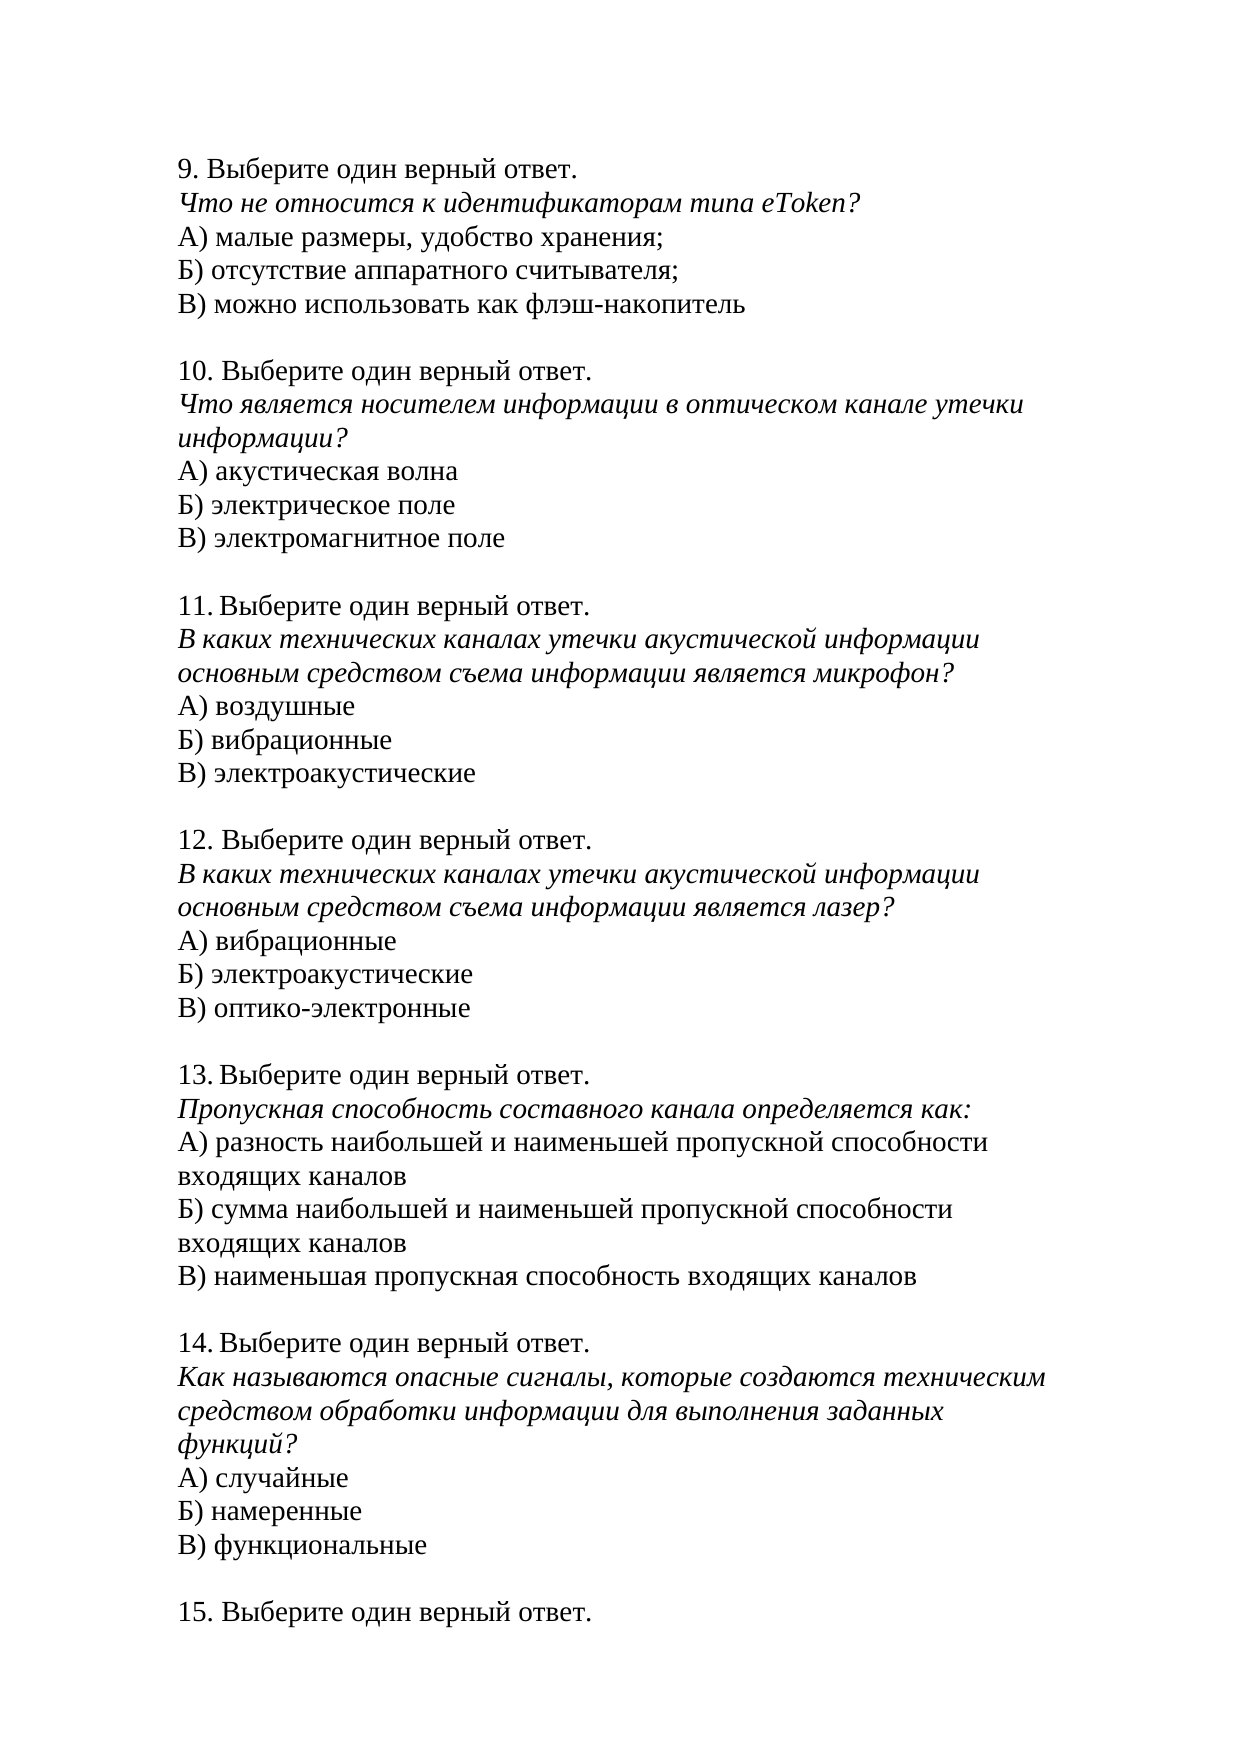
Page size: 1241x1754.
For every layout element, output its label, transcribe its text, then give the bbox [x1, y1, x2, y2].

text 15. Выберите один верный ответ. [177, 1594, 1152, 1627]
text Б) отсутствие аппаратного считывателя; [177, 252, 1152, 286]
text Б) электроакустические [177, 957, 1152, 990]
text В каких технических каналах утечки акустической информации [177, 856, 1152, 889]
text Пропускная способность составного канала определяется как: [177, 1091, 1152, 1124]
text Б) электрическое поле [177, 487, 1152, 521]
text входящих каналов [177, 1225, 1152, 1258]
text А) воздушные [177, 688, 1152, 722]
text А) разность наибольшей и наименьшей пропускной способности [177, 1124, 1152, 1158]
text основным средством съема информации является микрофон? [177, 655, 1152, 688]
text Что не относится к идентификаторам типа eToken? [177, 185, 1152, 219]
text 9. Выберите один верный ответ. [177, 152, 1152, 185]
text Как называются опасные сигналы, которые создаются техническим [177, 1359, 1152, 1393]
text В) электромагнитное поле [177, 521, 1152, 554]
text В) электроакустические [177, 755, 1152, 789]
text А) акустическая волна [177, 453, 1152, 487]
text А) случайные [177, 1460, 1152, 1493]
text Б) намеренные [177, 1493, 1152, 1527]
text 13. Выберите один верный ответ. [177, 1057, 1152, 1091]
text 11. Выберите один верный ответ. [177, 588, 1152, 621]
text информации? [177, 420, 1152, 453]
text функций? [177, 1426, 1152, 1460]
text основным средством съема информации является лазер? [177, 889, 1152, 923]
text 10. Выберите один верный ответ. [177, 353, 1152, 386]
text Б) сумма наибольшей и наименьшей пропускной способности [177, 1191, 1152, 1225]
text В) оптико-электронные [177, 990, 1152, 1024]
text В) наименьшая пропускная способность входящих каналов [177, 1258, 1152, 1292]
text В) можно использовать как флэш-накопитель [177, 286, 1152, 319]
text А) вибрационные [177, 923, 1152, 957]
text Б) вибрационные [177, 722, 1152, 755]
text входящих каналов [177, 1158, 1152, 1191]
text В) функциональные [177, 1527, 1152, 1560]
text 12. Выберите один верный ответ. [177, 822, 1152, 856]
text А) малые размеры, удобство хранения; [177, 219, 1152, 252]
text Что является носителем информации в оптическом канале утечки [177, 386, 1152, 420]
text 14. Выберите один верный ответ. [177, 1326, 1152, 1359]
text В каких технических каналах утечки акустической информации [177, 621, 1152, 655]
text средством обработки информации для выполнения заданных [177, 1393, 1152, 1426]
